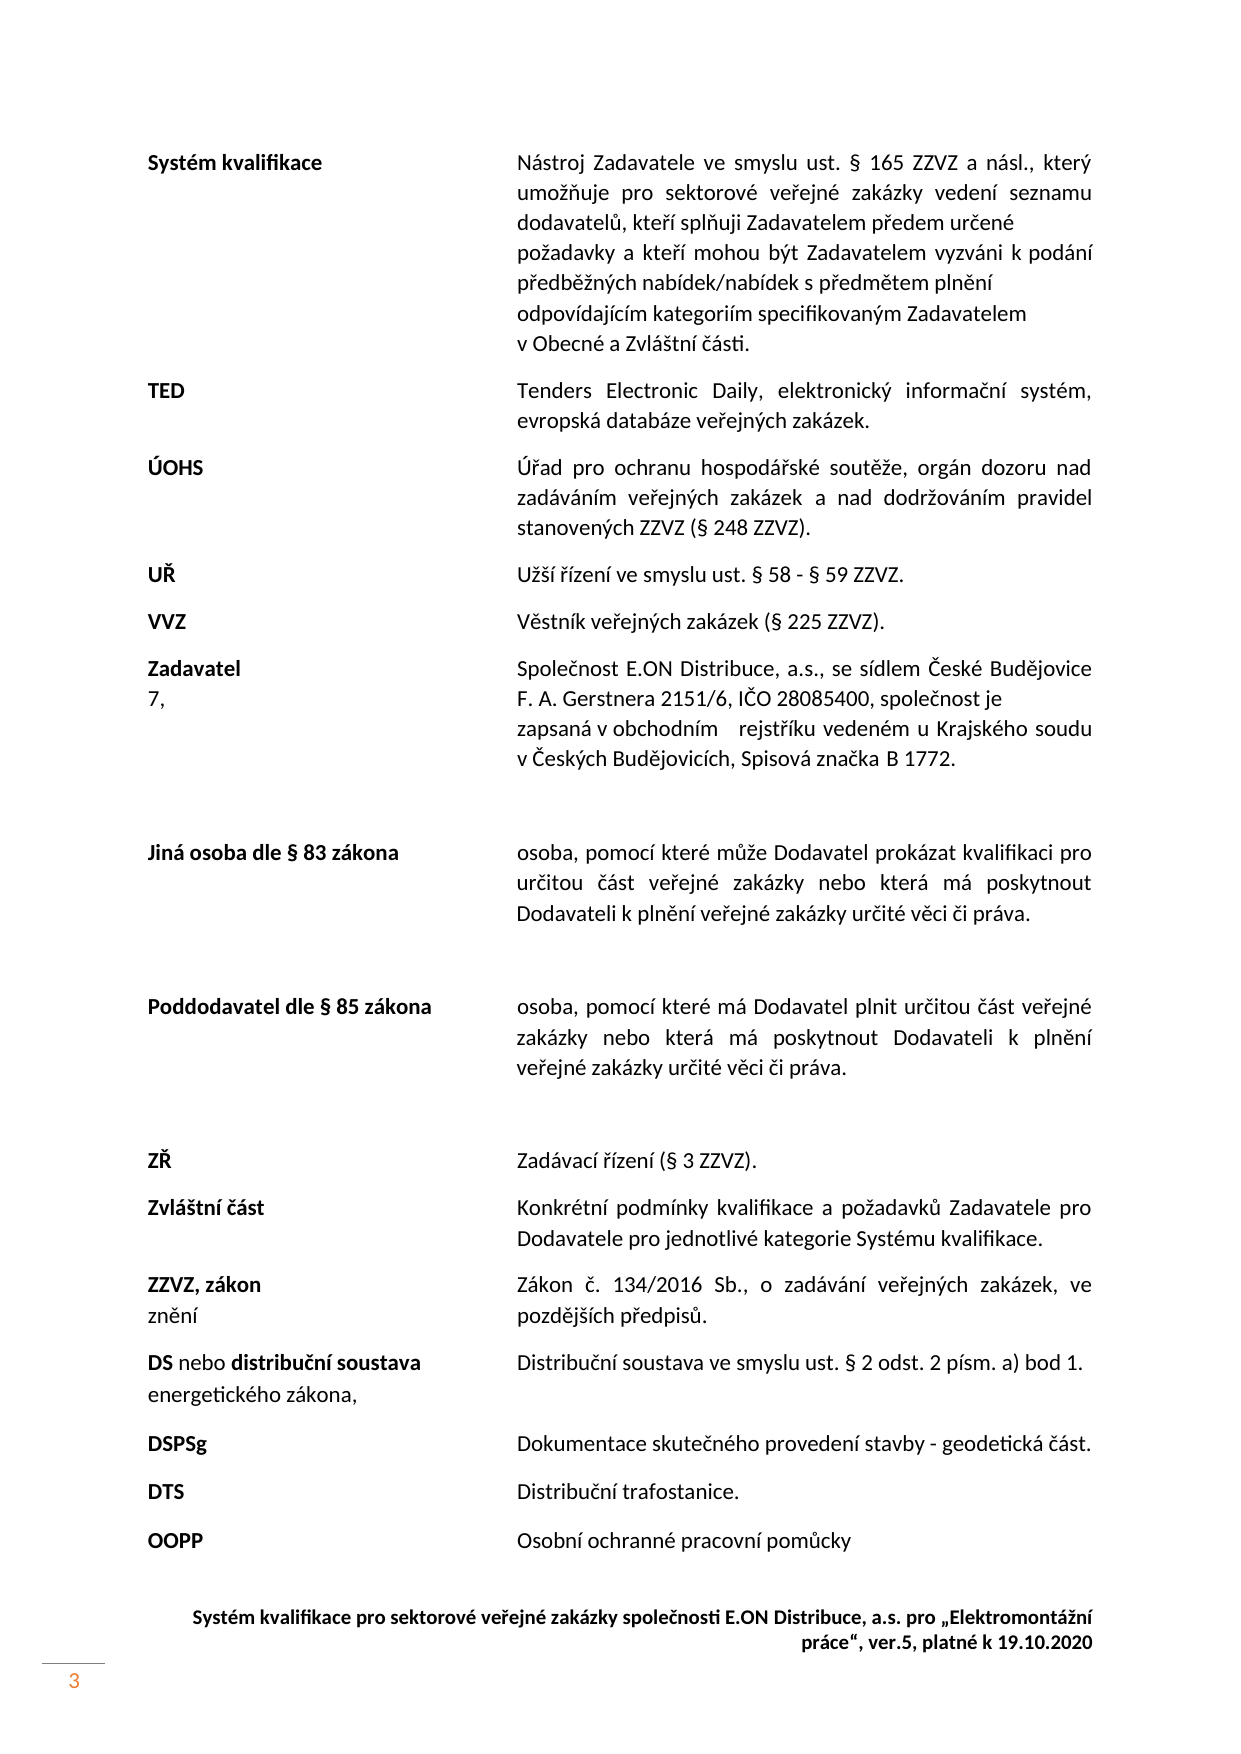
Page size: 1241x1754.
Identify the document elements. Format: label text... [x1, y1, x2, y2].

text DSPSg Dokumentace skutečného provedení stavby - geodetická část. [148, 1429, 1093, 1457]
text OOPP Osobní ochranné pracovní pomůcky [148, 1526, 1093, 1554]
text Jiná osoba dle § 83 zákona osoba, pomocí které může Dodavatel prokázat kvalifikaci pro určitou část veřejné zakázky nebo která má poskytnout Dodavateli k plnění veřejné zakázky určité věci či práva. [148, 838, 1093, 927]
text Zadavatel Společnost E.ON Distribuce, a.s., se sídlem České Budějovice 7, F. A. Gerstnera 2151/6, IČO 28085400, společnost je zapsaná v obchodním rejstříku vedeném u Krajského soudu v Českých Budějovicích, Spisová značka B 1772. [148, 654, 1093, 772]
text ZŘ Zadávací řízení (§ 3 ZZVZ). [148, 1147, 1093, 1174]
text Poddodavatel dle § 85 zákona osoba, pomocí které má Dodavatel plnit určitou část veřejné zakázky nebo která má poskytnout Dodavateli k plnění veřejné zakázky určité věci či práva. [148, 992, 1093, 1081]
text Systém kvalifikace Nástroj Zadavatele ve smyslu ust. § 165 ZZVZ a násl., který umožňuje pro sektorové veřejné zakázky vedení seznamu dodavatelů, kteří splňuji Zadavatelem předem určené požadavky a kteří mohou být Zadavatelem vyzváni k podání předběžných nabídek/nabídek s předmětem plnění odpovídajícím kategoriím specifikovaným Zadavatelem v Obecné a Zvláštní části. [148, 148, 1093, 357]
text Zvláštní část Konkrétní podmínky kvalifikace a požadavků Zadavatele pro Dodavatele pro jednotlivé kategorie Systému kvalifikace. [148, 1193, 1093, 1252]
text UŘ Užší řízení ve smyslu ust. § 58 - § 59 ZZVZ. [148, 560, 1093, 588]
text ÚOHS Úřad pro ochranu hospodářské soutěže, orgán dozoru nad zadáváním veřejných zakázek a nad dodržováním pravidel stanovených ZZVZ (§ 248 ZZVZ). [148, 453, 1093, 541]
text DS nebo distribuční soustava Distribuční soustava ve smyslu ust. § 2 odst. 2 písm. a) bod 1. energetického zákona, [148, 1348, 1093, 1408]
text VVZ Věstník veřejných zakázek (§ 225 ZZVZ). [148, 607, 1093, 635]
text ZZVZ, zákon Zákon č. 134/2016 Sb., o zadávání veřejných zakázek, ve znění pozdějších předpisů. [148, 1271, 1093, 1329]
text DTS Distribuční trafostanice. [148, 1477, 1093, 1506]
text TED Tenders Electronic Daily, elektronický informační systém, evropská databáze veřejných zakázek. [148, 376, 1093, 434]
